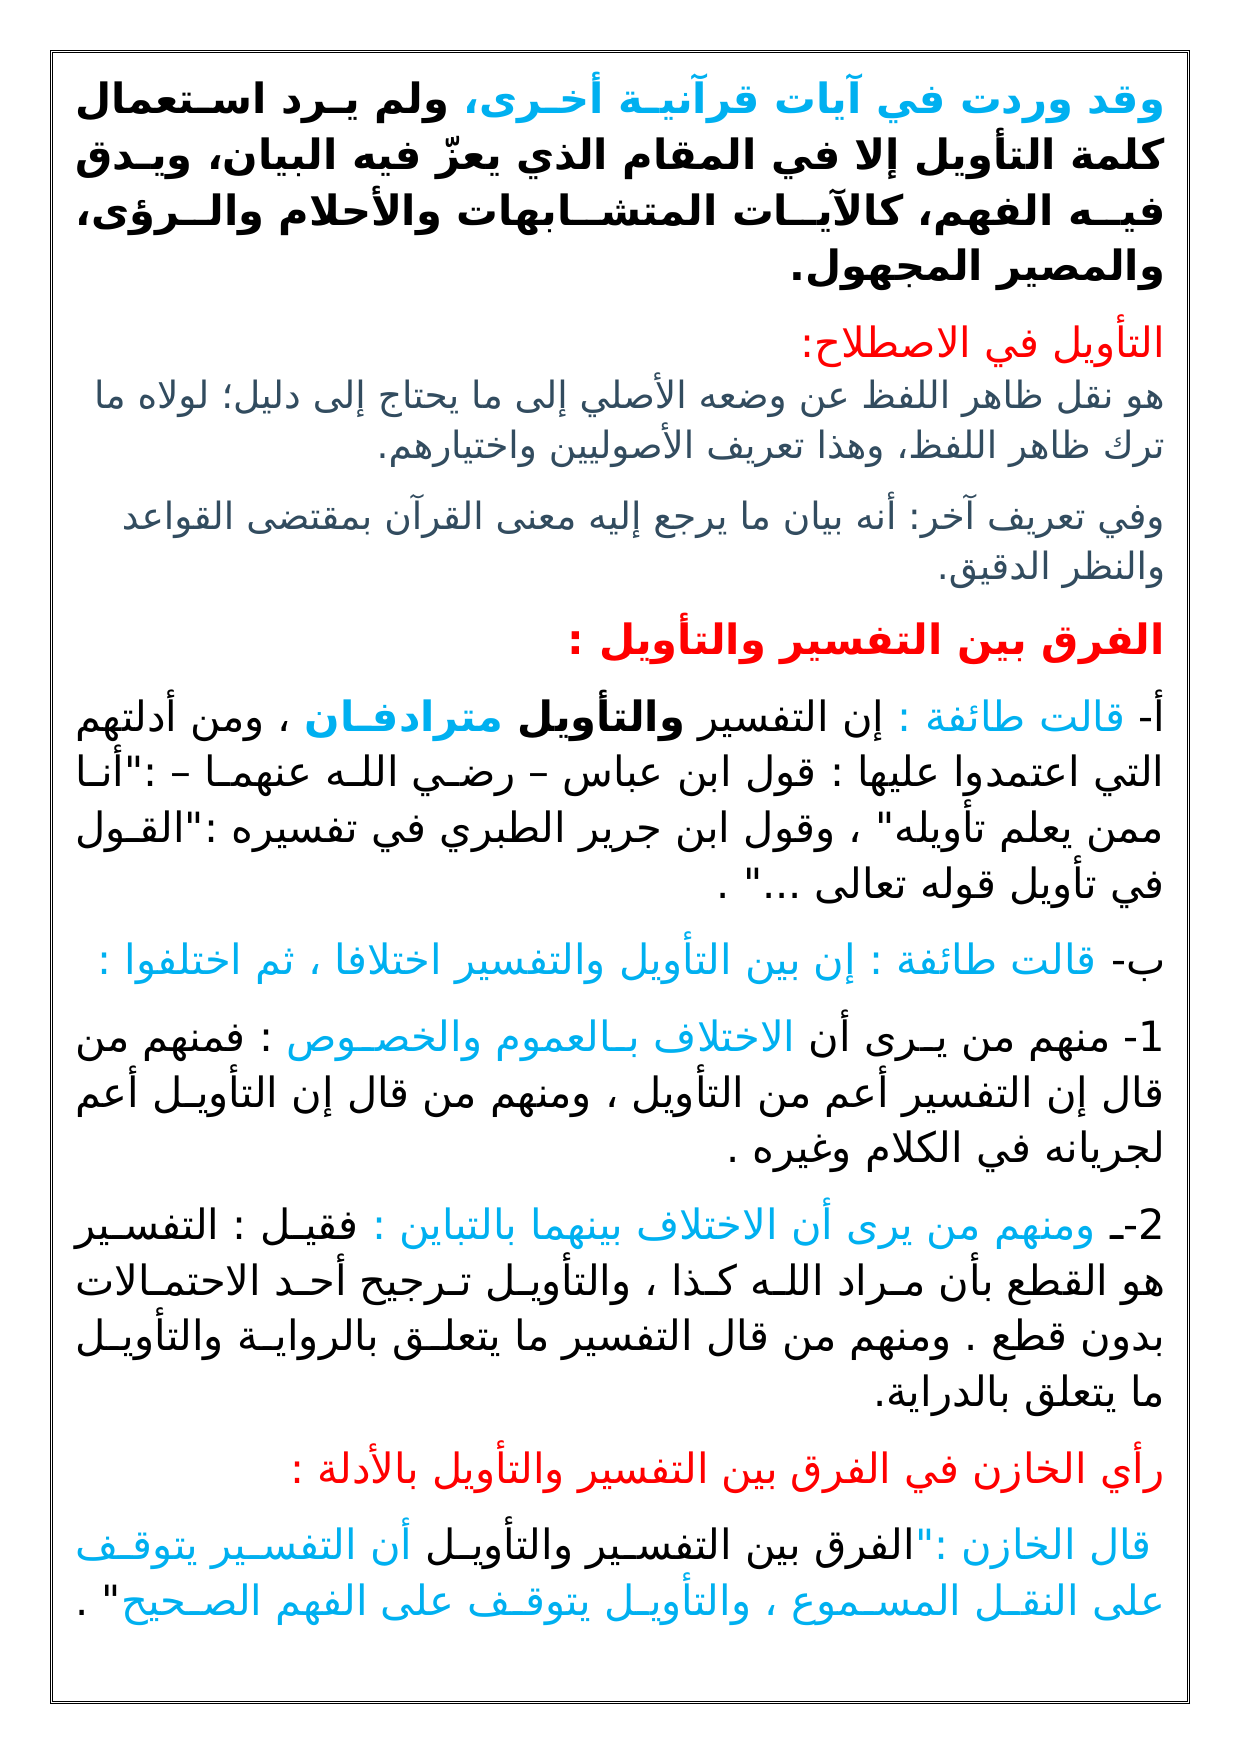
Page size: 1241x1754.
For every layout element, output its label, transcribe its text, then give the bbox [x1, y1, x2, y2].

text 2- ومنهم من يرى أن الاختلاف بينهما بالتباين : فقيل : التفسير هو القطع بأن مراد الله كذا ، والتأويل ترجيح أحد الاحتمالات بدون قطع . ومنهم من قال التفسير ما يتعلق بالرواية والتأويل ما يتعلق بالدراية. [75, 1201, 1165, 1416]
text ب- قالت طائفة : إن بين التأويل والتفسير اختلافا ، ثم اختلفوا : [75, 936, 1165, 985]
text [75, 1521, 1165, 1625]
text وقد وردت في آيات قرآنية أخرى، ولم يرد استعمال كلمة التأويل إلا في المقام الذي يعزّ فيه البيان، ويدق فيه الفهم، كالآيات المتشابهات والأحلام والرؤى، والمصير المجهول. [75, 75, 1165, 291]
text أ- قالت طائفة : إن التفسير والتأويل مترادفان ، ومن أدلتهم التي اعتمدوا عليها : قول ابن عباس – رضي الله عنهما – :"أنا ممن يعلم تأويله" ، وقول ابن جرير الطبري في تفسيره :"القول في تأويل قوله تعالى ..." . [75, 692, 1165, 908]
text الفرق بين التفسير والتأويل : [75, 616, 1165, 664]
text وفي تعريف آخر: أنه بيان ما يرجع إليه معنى القرآن بمقتضى القواعد والنظر الدقيق. [75, 495, 1165, 588]
text 1- منهم من يرى أن الاختلاف بالعموم والخصوص : فمنهم من قال إن التفسير أعم من التأويل ، ومنهم من قال إن التأويل أعم لجريانه في الكلام وغيره . [75, 1013, 1165, 1173]
text رأي الخازن في الفرق بين التفسير والتأويل بالأدلة : [75, 1444, 1165, 1493]
text التأويل في الاصطلاح: هو نقل ظاهر اللفظ عن وضعه الأصلي إلى ما يحتاج إلى دليل؛ لولاه ما ترك ظاهر اللفظ، وهذا تعريف الأصوليين واختيارهم. [75, 319, 1165, 467]
